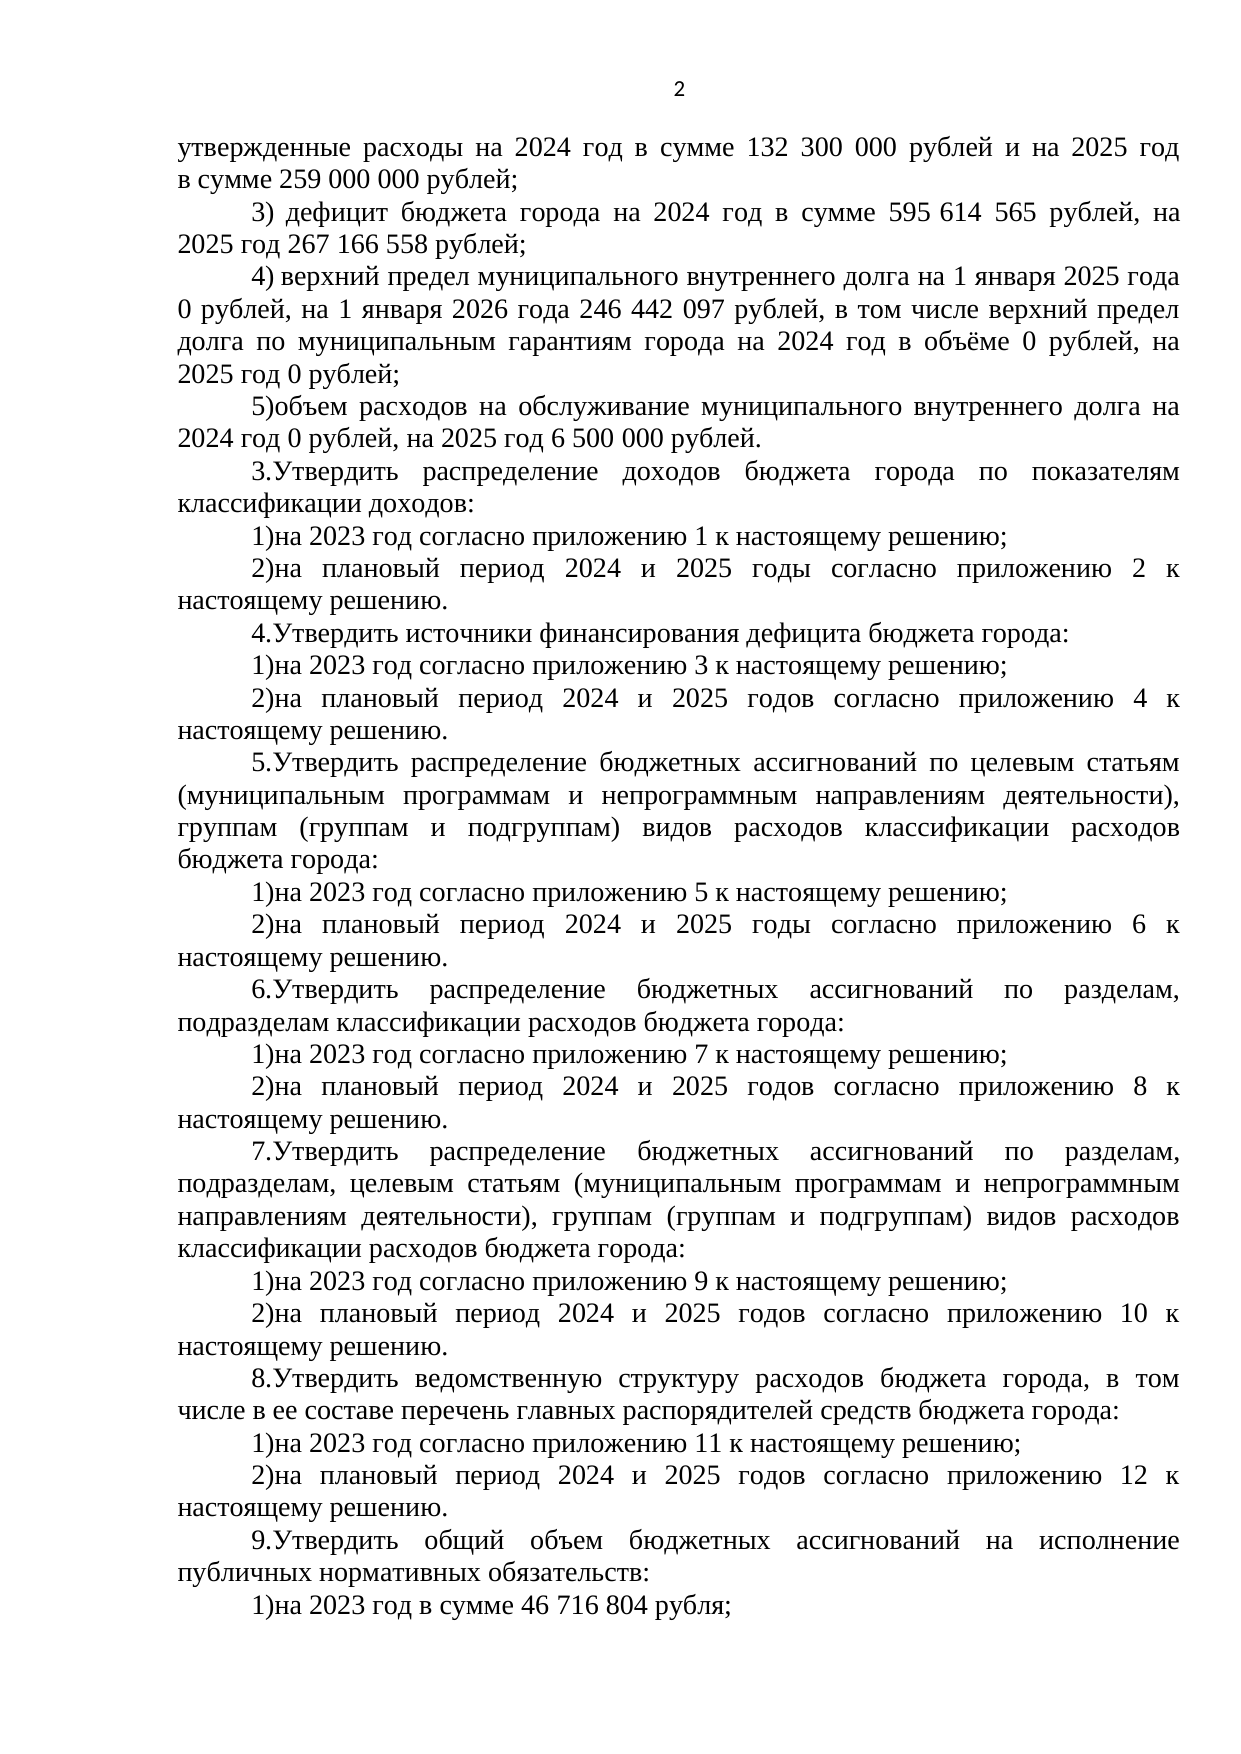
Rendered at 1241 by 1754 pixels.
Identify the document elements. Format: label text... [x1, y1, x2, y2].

text 1)на 2023 год согласно приложению 3 к настоящему решению; [177, 648, 1181, 681]
text 9.Утвердить общий объем бюджетных ассигнований на исполнение публичных нормативных обязательств: [177, 1523, 1181, 1588]
text 3.Утвердить распределение доходов бюджета города по показателям классификации доходов: [177, 454, 1181, 519]
text 2)на плановый период 2024 и 2025 годы согласно приложению 2 к настоящему решению. [177, 551, 1181, 616]
text 6.Утвердить распределение бюджетных ассигнований по разделам, подразделам классификации расходов бюджета города: [177, 972, 1181, 1037]
text 1)на 2023 год согласно приложению 9 к настоящему решению; [177, 1264, 1181, 1296]
text 1)на 2023 год согласно приложению 7 к настоящему решению; [177, 1037, 1181, 1069]
text 5)объем расходов на обслуживание муниципального внутреннего долга на 2024 год 0 рублей, на 2025 год 6 500 000 рублей. [177, 389, 1181, 454]
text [177, 130, 1181, 195]
text 1)на 2023 год согласно приложению 11 к настоящему решению; [177, 1426, 1181, 1458]
text 1)на 2023 год в сумме 46 716 804 рубля; [177, 1588, 1181, 1620]
text 8.Утвердить ведомственную структуру расходов бюджета города, в том числе в ее составе перечень главных распорядителей средств бюджета города: [177, 1361, 1181, 1426]
text 5.Утвердить распределение бюджетных ассигнований по целевым статьям (муниципальным программам и непрограммным направлениям деятельности), группам (группам и подгруппам) видов расходов классификации расходов бюджета города: [177, 745, 1181, 875]
text 2)на плановый период 2024 и 2025 годов согласно приложению 12 к настоящему решению. [177, 1458, 1181, 1523]
text 7.Утвердить распределение бюджетных ассигнований по разделам, подразделам, целевым статьям (муниципальным программам и непрограммным направлениям деятельности), группам (группам и подгруппам) видов расходов классификации расходов бюджета города: [177, 1134, 1181, 1264]
text 2)на плановый период 2024 и 2025 годов согласно приложению 10 к настоящему решению. [177, 1296, 1181, 1361]
text 2)на плановый период 2024 и 2025 годов согласно приложению 4 к настоящему решению. [177, 681, 1181, 745]
text 2)на плановый период 2024 и 2025 годы согласно приложению 6 к настоящему решению. [177, 907, 1181, 972]
text 2)на плановый период 2024 и 2025 годов согласно приложению 8 к настоящему решению. [177, 1069, 1181, 1134]
text 4) верхний предел муниципального внутреннего долга на 1 января 2025 года 0 рублей, на 1 января 2026 года 246 442 097 рублей, в том числе верхний предел долга по муниципальным гарантиям города на 2024 год в объёме 0 рублей, на 2025 год 0 рублей; [177, 259, 1181, 389]
text 4.Утвердить источники финансирования дефицита бюджета города: [177, 616, 1181, 648]
text 1)на 2023 год согласно приложению 5 к настоящему решению; [177, 875, 1181, 907]
text 3) дефицит бюджета города на 2024 год в сумме 595 614 565 рублей, на 2025 год 267 166 558 рублей; [177, 195, 1181, 259]
text 1)на 2023 год согласно приложению 1 к настоящему решению; [177, 519, 1181, 551]
